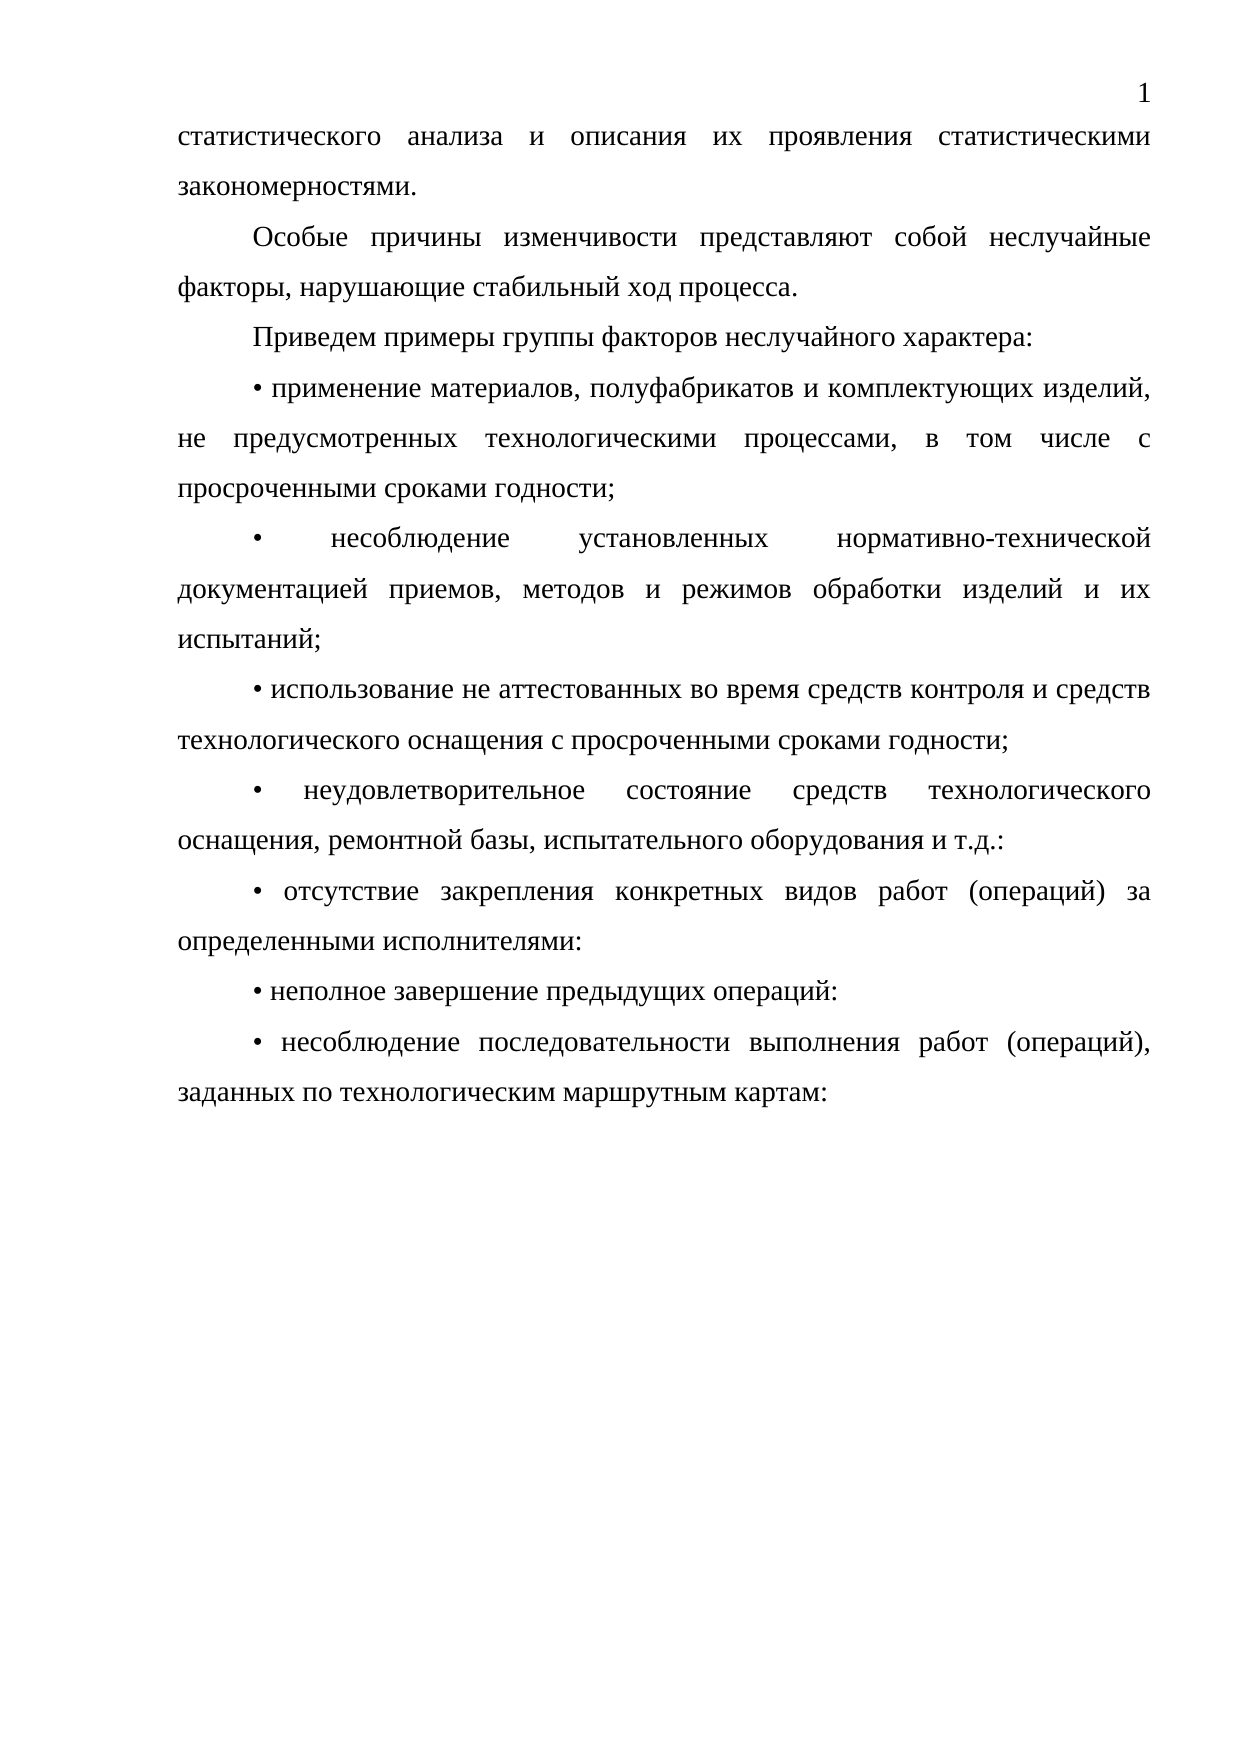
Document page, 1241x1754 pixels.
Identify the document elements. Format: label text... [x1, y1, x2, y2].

text • несоблюдение последовательности выполнения работ (операций), заданных по технологическим маршрутным картам: [177, 1024, 1152, 1108]
text • несоблюдение установленных нормативно-технической документацией приемов, методов и режимов обработки изделий и их испытаний; [177, 521, 1152, 655]
text • отсутствие закрепления конкретных видов работ (операций) за определенными исполнителями: [177, 873, 1152, 957]
text • применение материалов, полуфабрикатов и комплектующих изделий, не предусмотренных технологическими процессами, в том числе с просроченными сроками годности; [177, 370, 1152, 504]
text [177, 118, 1152, 202]
text • использование не аттестованных во время средств контроля и средств технологического оснащения с просроченными сроками годности; [177, 672, 1152, 755]
text • неполное завершение предыдущих операций: [177, 973, 1152, 1007]
text • неудовлетворительное состояние средств технологического оснащения, ремонтной базы, испытательного оборудования и т.д.: [177, 772, 1152, 856]
text Особые причины изменчивости представляют собой неслучайные факторы, нарушающие стабильный ход процесса. [177, 219, 1152, 303]
text Приведем примеры группы факторов неслучайного характера: [177, 319, 1152, 353]
